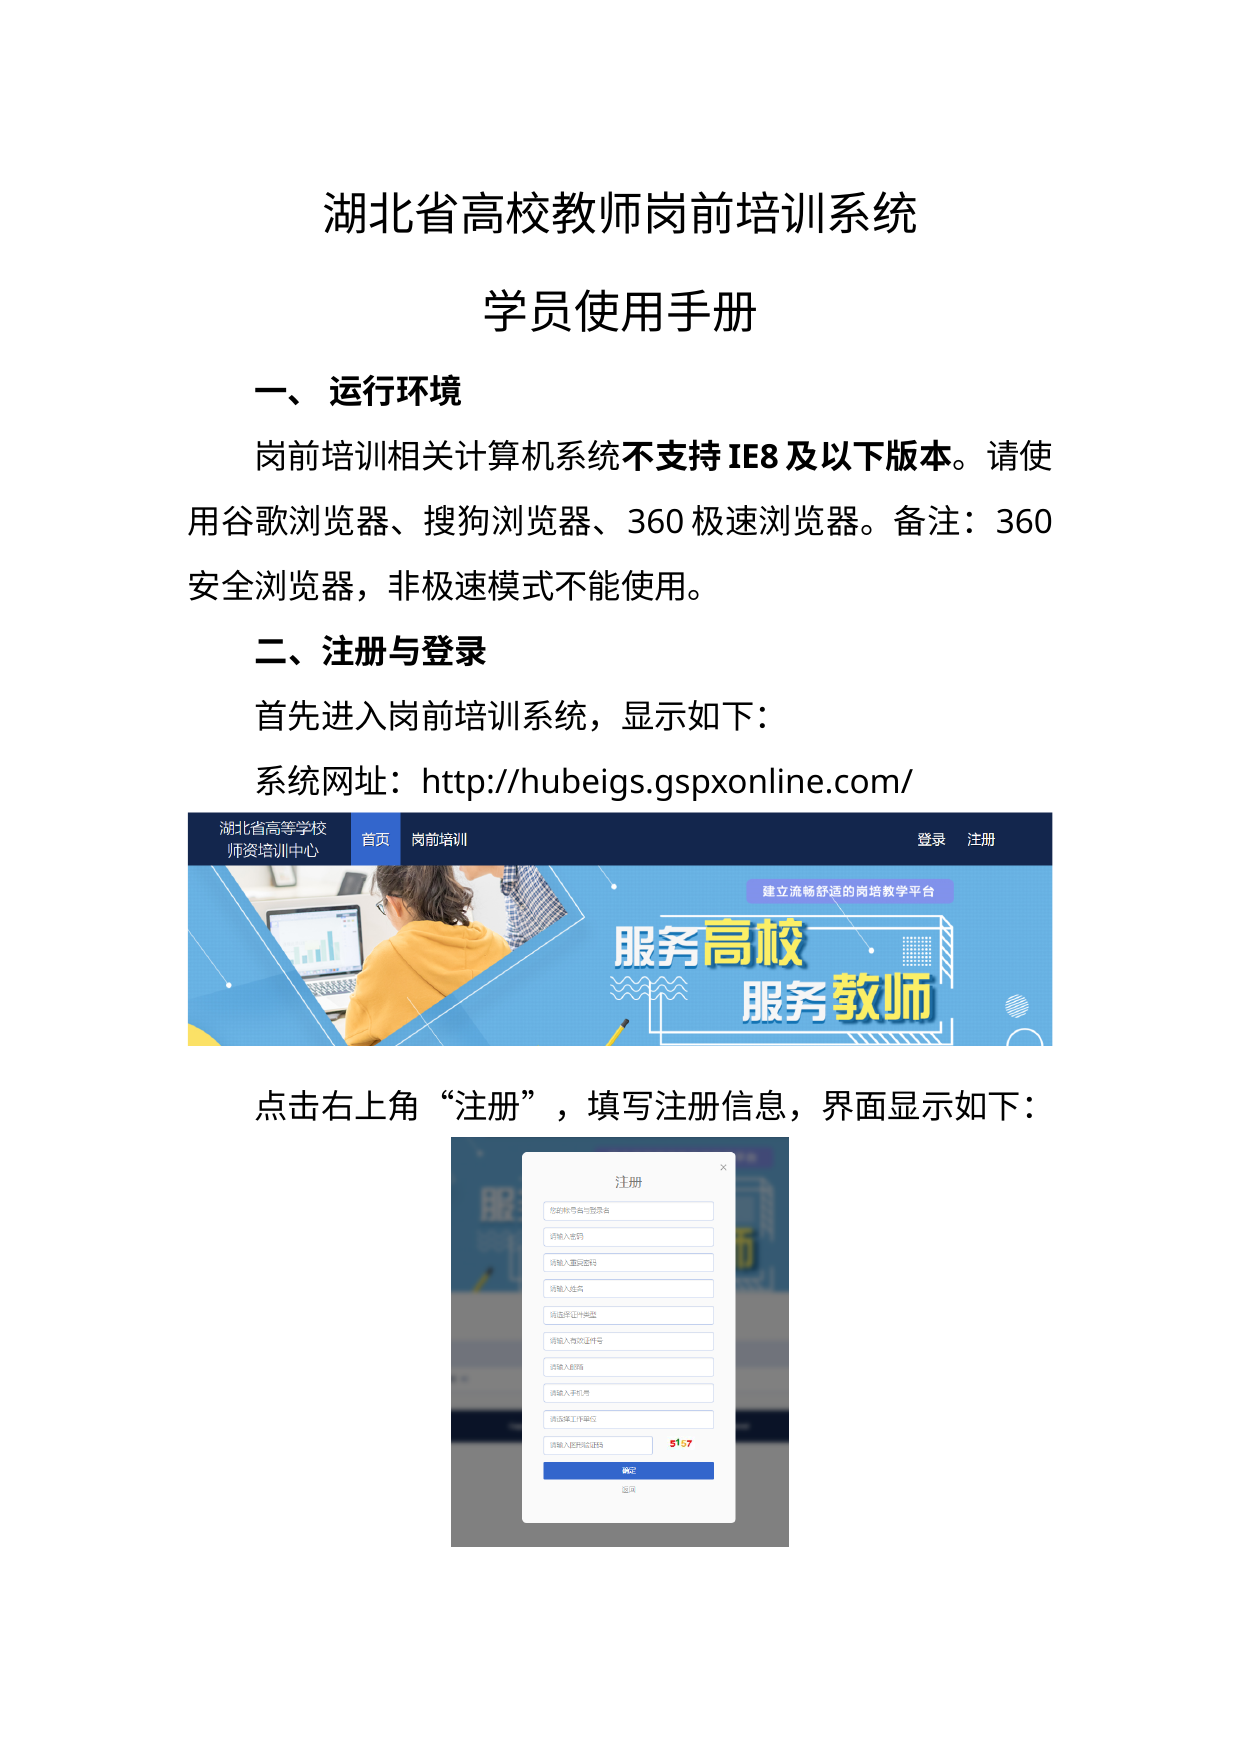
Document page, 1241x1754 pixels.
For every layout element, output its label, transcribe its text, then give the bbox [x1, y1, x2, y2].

text 湖北省高校教师岗前培训系统 [187, 162, 1053, 259]
text 点击右上角“注册”，填写注册信息，界面显示如下： [187, 1072, 1053, 1137]
text 系统网址：http://hubeigs.gspxonline.com/ [187, 747, 1053, 812]
list 运行环境 [254, 357, 1053, 422]
text 首先进入岗前培训系统，显示如下： [187, 682, 1053, 747]
text 二、注册与登录 [187, 617, 1053, 682]
picture [451, 1137, 789, 1547]
text 岗前培训相关计算机系统不支持IE8及以下版本。请使用谷歌浏览器、搜狗浏览器、360极速浏览器。备注：360安全浏览器，非极速模式不能使用。 [187, 422, 1053, 617]
picture [187, 812, 1053, 1046]
text 学员使用手册 [187, 259, 1053, 357]
